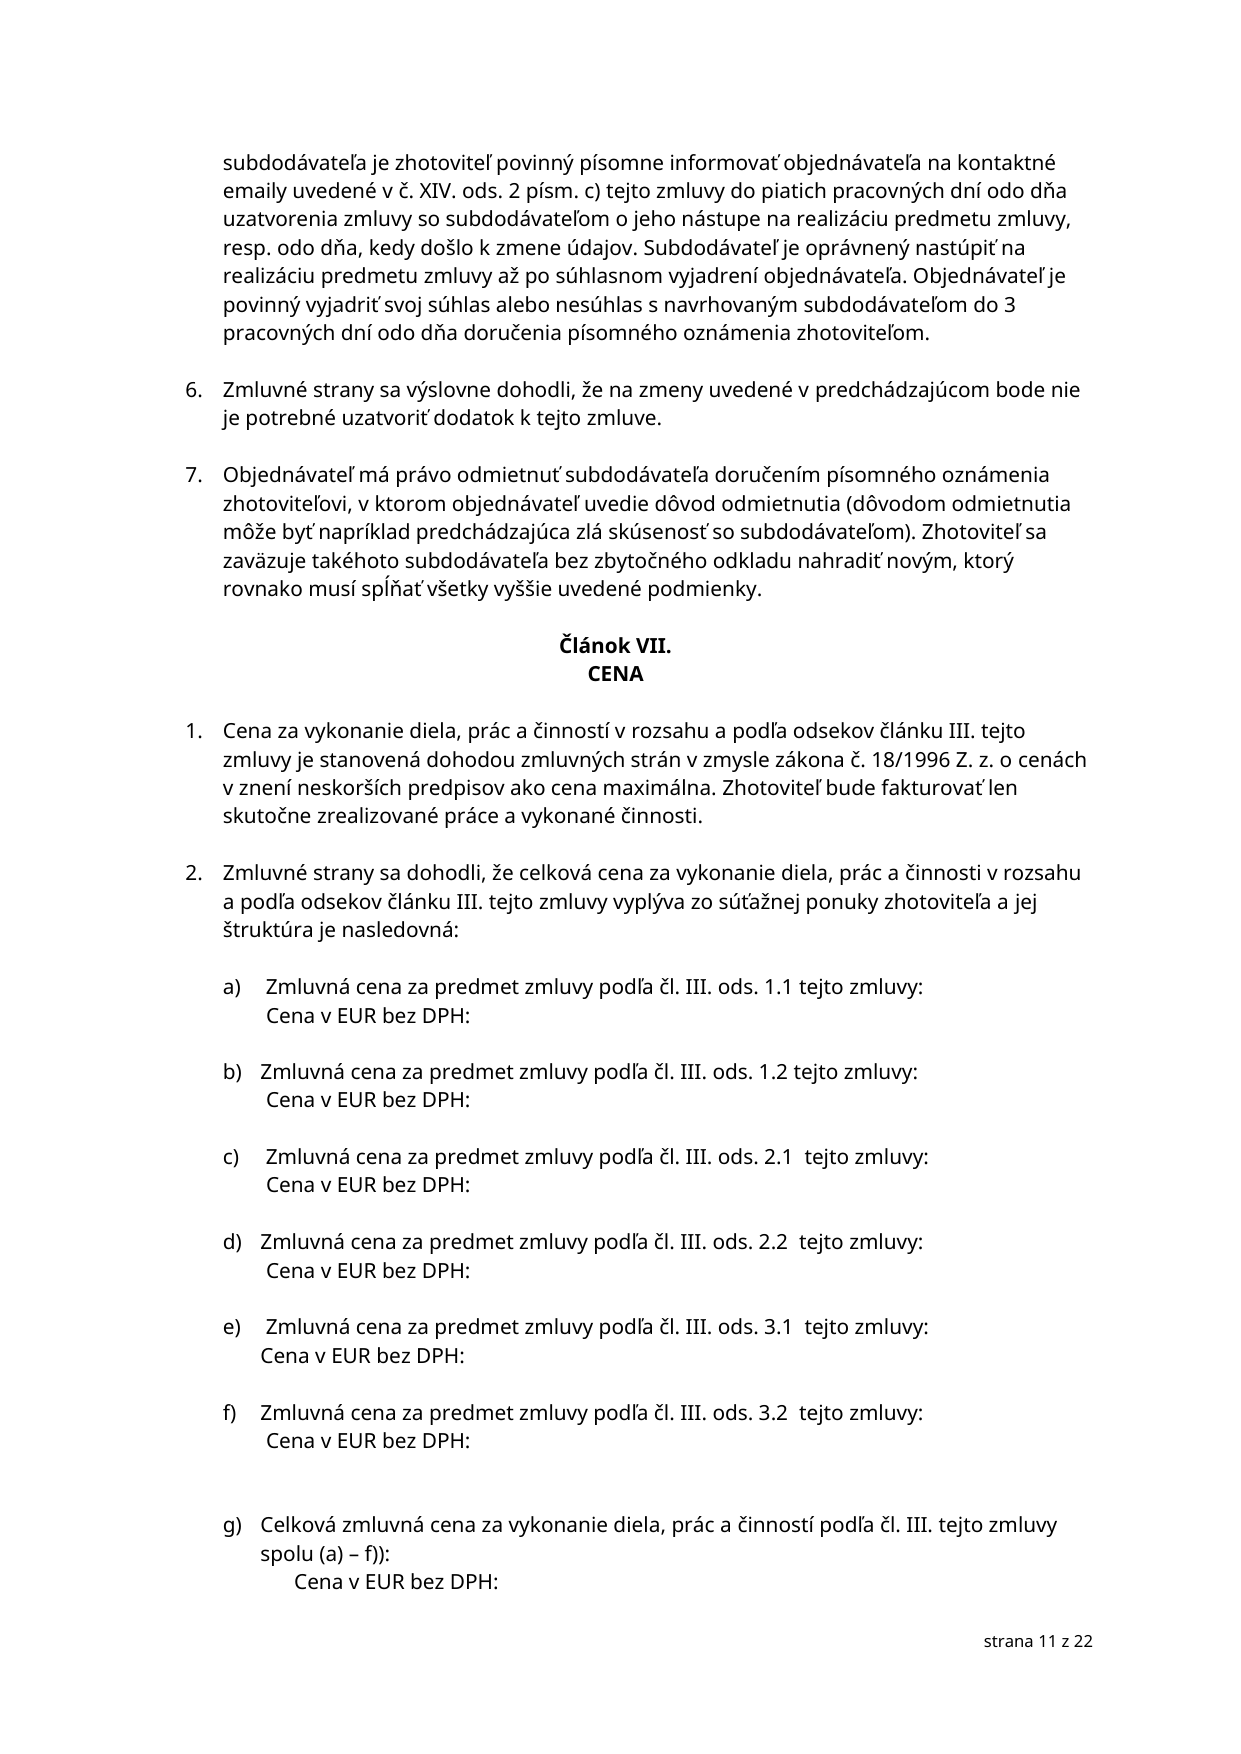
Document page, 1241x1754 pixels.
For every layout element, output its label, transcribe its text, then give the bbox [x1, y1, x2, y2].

list Zmluvná cena za predmet zmluvy podľa čl. III. ods. 2.1 tejto zmluvy: [223, 1142, 1069, 1171]
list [185, 148, 1093, 347]
text Cena v EUR bez DPH: [148, 1426, 1069, 1454]
text Článok VII. [162, 631, 1069, 659]
text Cena v EUR bez DPH: [260, 1001, 1069, 1029]
text CENA [162, 659, 1069, 688]
list Celková zmluvná cena za vykonanie diela, prác a činností podľa čl. III. tejto zmluvy spolu (a) – f)): [223, 1511, 1069, 1567]
text Cena v EUR bez DPH: [148, 1567, 1069, 1596]
list Cena za vykonanie diela, prác a činností v rozsahu a podľa odsekov článku III. tejto zmluvy je stanovená dohodou zmluvných strán v zmysle zákona č. 18/1996 Z. z. o cenách v znení neskorších predpisov ako cena maximálna. Zhotoviteľ bude fakturovať len skutočne zrealizované práce a vykonané činnosti. [185, 716, 1093, 830]
list Zmluvné strany sa dohodli, že celková cena za vykonanie diela, prác a činnosti v rozsahu a podľa odsekov článku III. tejto zmluvy vyplýva zo súťažnej ponuky zhotoviteľa a jej štruktúra je nasledovná: [185, 858, 1093, 944]
list Zmluvná cena za predmet zmluvy podľa čl. III. ods. 1.1 tejto zmluvy: [223, 972, 1093, 1001]
list Zmluvné strany sa výslovne dohodli, že na zmeny uvedené v predchádzajúcom bode nie je potrebné uzatvoriť dodatok k tejto zmluve. [185, 375, 1093, 432]
text Cena v EUR bez DPH: [260, 1086, 1069, 1114]
list Zmluvná cena za predmet zmluvy podľa čl. III. ods. 3.2 tejto zmluvy: [223, 1398, 1093, 1426]
list Zmluvná cena za predmet zmluvy podľa čl. III. ods. 2.2 tejto zmluvy: [223, 1227, 1069, 1256]
text Cena v EUR bez DPH: [260, 1171, 1069, 1199]
list Zmluvná cena za predmet zmluvy podľa čl. III. ods. 3.1 tejto zmluvy: [223, 1312, 1093, 1341]
list Zmluvná cena za predmet zmluvy podľa čl. III. ods. 1.2 tejto zmluvy: [223, 1057, 1093, 1086]
list Cena v EUR bez DPH: [260, 1341, 1093, 1369]
text Cena v EUR bez DPH: [260, 1256, 1069, 1284]
list Objednávateľ má právo odmietnuť subdodávateľa doručením písomného oznámenia zhotoviteľovi, v ktorom objednávateľ uvedie dôvod odmietnutia (dôvodom odmietnutia môže byť napríklad predchádzajúca zlá skúsenosť so subdodávateľom). Zhotoviteľ sa zaväzuje takéhoto subdodávateľa bez zbytočného odkladu nahradiť novým, ktorý rovnako musí spĺňať všetky vyššie uvedené podmienky. [185, 460, 1093, 603]
